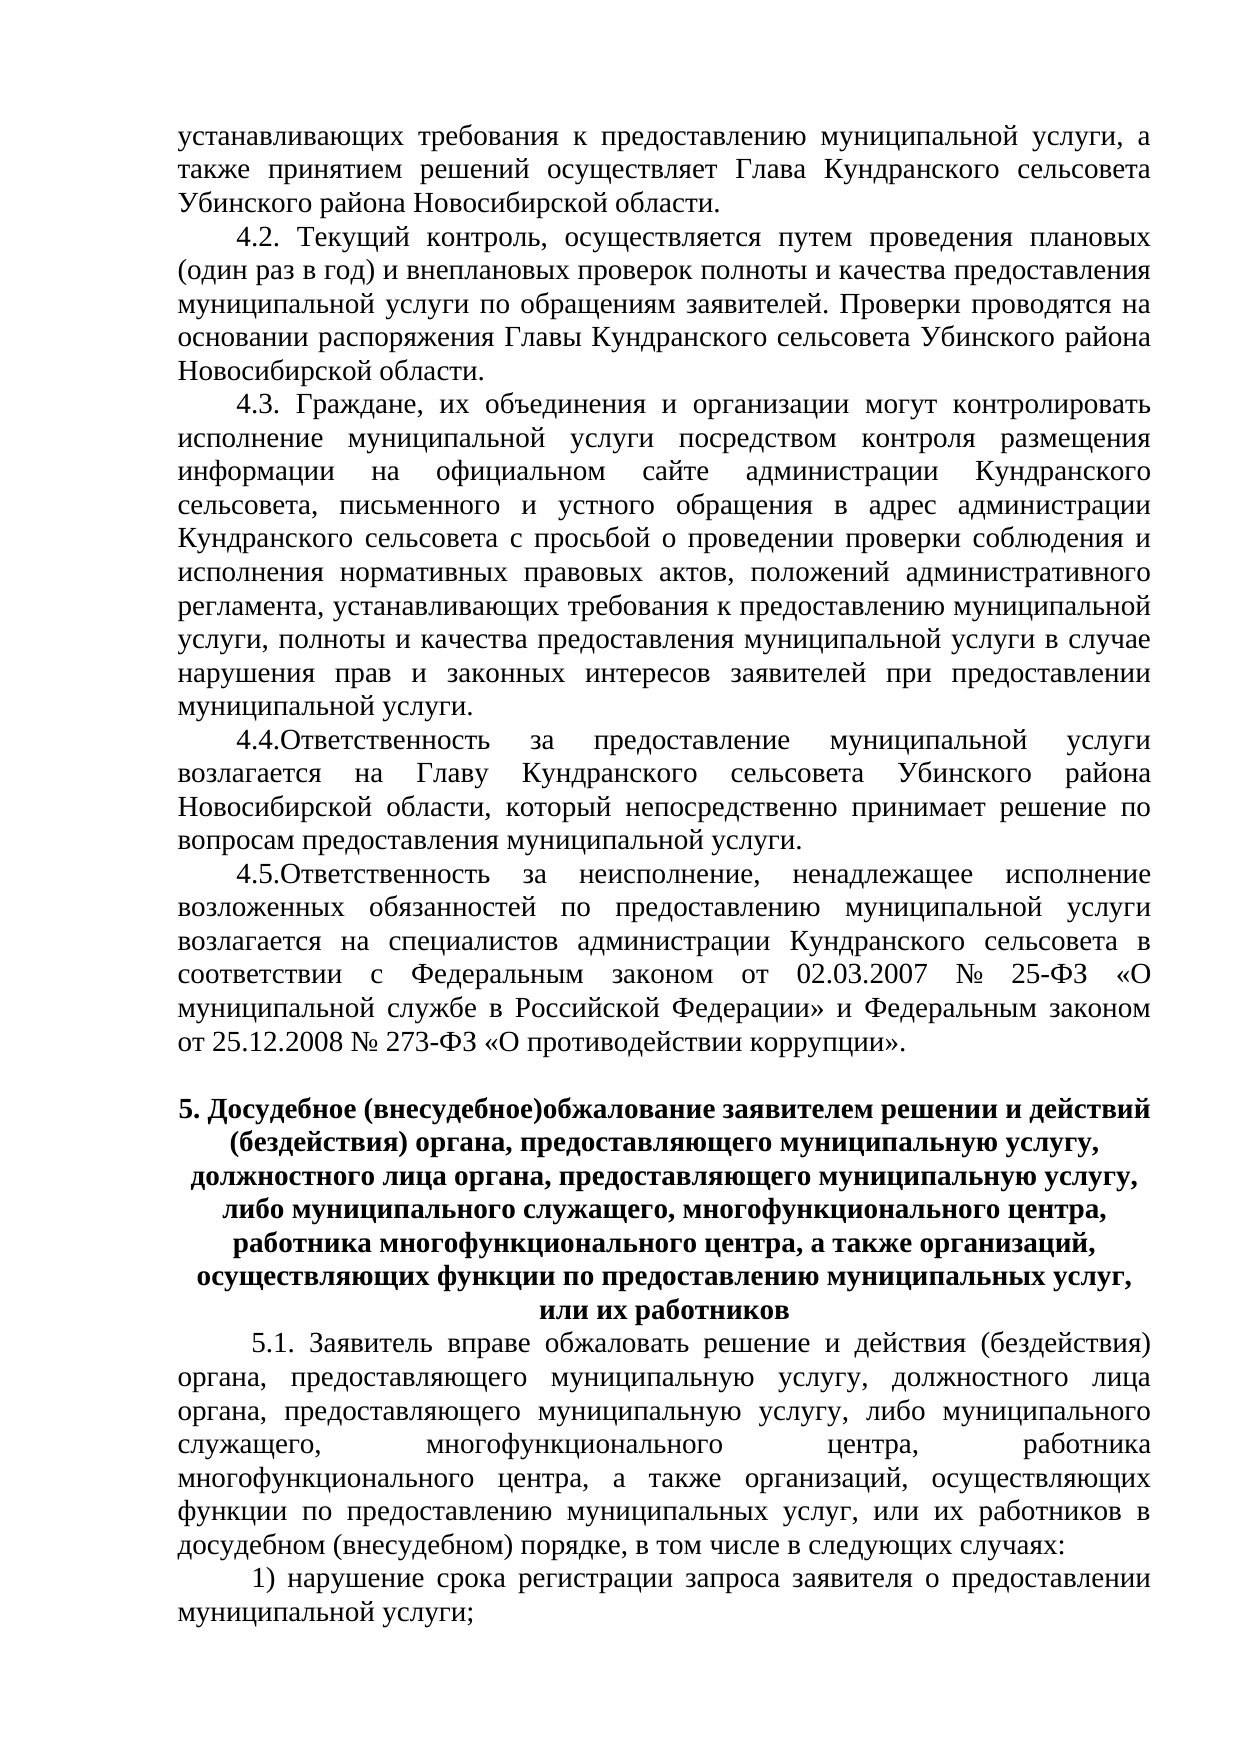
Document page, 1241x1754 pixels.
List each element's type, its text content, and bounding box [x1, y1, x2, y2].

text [177, 118, 1152, 219]
text 4.3. Граждане, их объединения и организации могут контролировать исполнение муниципальной услуги посредством контроля размещения информации на официальном сайте администрации Кундранского сельсовета, письменного и устного обращения в адрес администрации Кундранского сельсовета с просьбой о проведении проверки соблюдения и исполнения нормативных правовых актов, положений административного регламента, устанавливающих требования к предоставлению муниципальной услуги, полноты и качества предоставления муниципальной услуги в случае нарушения прав и законных интересов заявителей при предоставлении муниципальной услуги. [177, 386, 1152, 722]
text 5. Досудебное (внесудебное)обжалование заявителем решении и действий (бездействия) органа, предоставляющего муниципальную услугу, должностного лица органа, предоставляющего муниципальную услугу, либо муниципального служащего, многофункционального центра, работника многофункционального центра, а также организаций, осуществляющих функции по предоставлению муниципальных услуг, или их работников [177, 1091, 1152, 1326]
text 4.5.Ответственность за неисполнение, ненадлежащее исполнение возложенных обязанностей по предоставлению муниципальной услуги возлагается на специалистов администрации Кундранского сельсовета в соответствии с Федеральным законом от 02.03.2007 № 25-ФЗ «О муниципальной службе в Российской Федерации» и Федеральным законом от 25.12.2008 № 273-ФЗ «О противодействии коррупции». [177, 856, 1152, 1057]
text 5.1. Заявитель вправе обжаловать решение и действия (бездействия) органа, предоставляющего муниципальную услугу, должностного лица органа, предоставляющего муниципальную услугу, либо муниципального служащего, многофункционального центра, работника многофункционального центра, а также организаций, осуществляющих функции по предоставлению муниципальных услуг, или их работников в досудебном (внесудебном) порядке, в том числе в следующих случаях: [177, 1326, 1152, 1560]
text 4.2. Текущий контроль, осуществляется путем проведения плановых (один раз в год) и внеплановых проверок полноты и качества предоставления муниципальной услуги по обращениям заявителей. Проверки проводятся на основании распоряжения Главы Кундранского сельсовета Убинского района Новосибирской области. [177, 219, 1152, 386]
text 4.4.Ответственность за предоставление муниципальной услуги возлагается на Главу Кундранского сельсовета Убинского района Новосибирской области, который непосредственно принимает решение по вопросам предоставления муниципальной услуги. [177, 722, 1152, 856]
text 1) нарушение срока регистрации запроса заявителя о предоставлении муниципальной услуги; [177, 1560, 1152, 1627]
